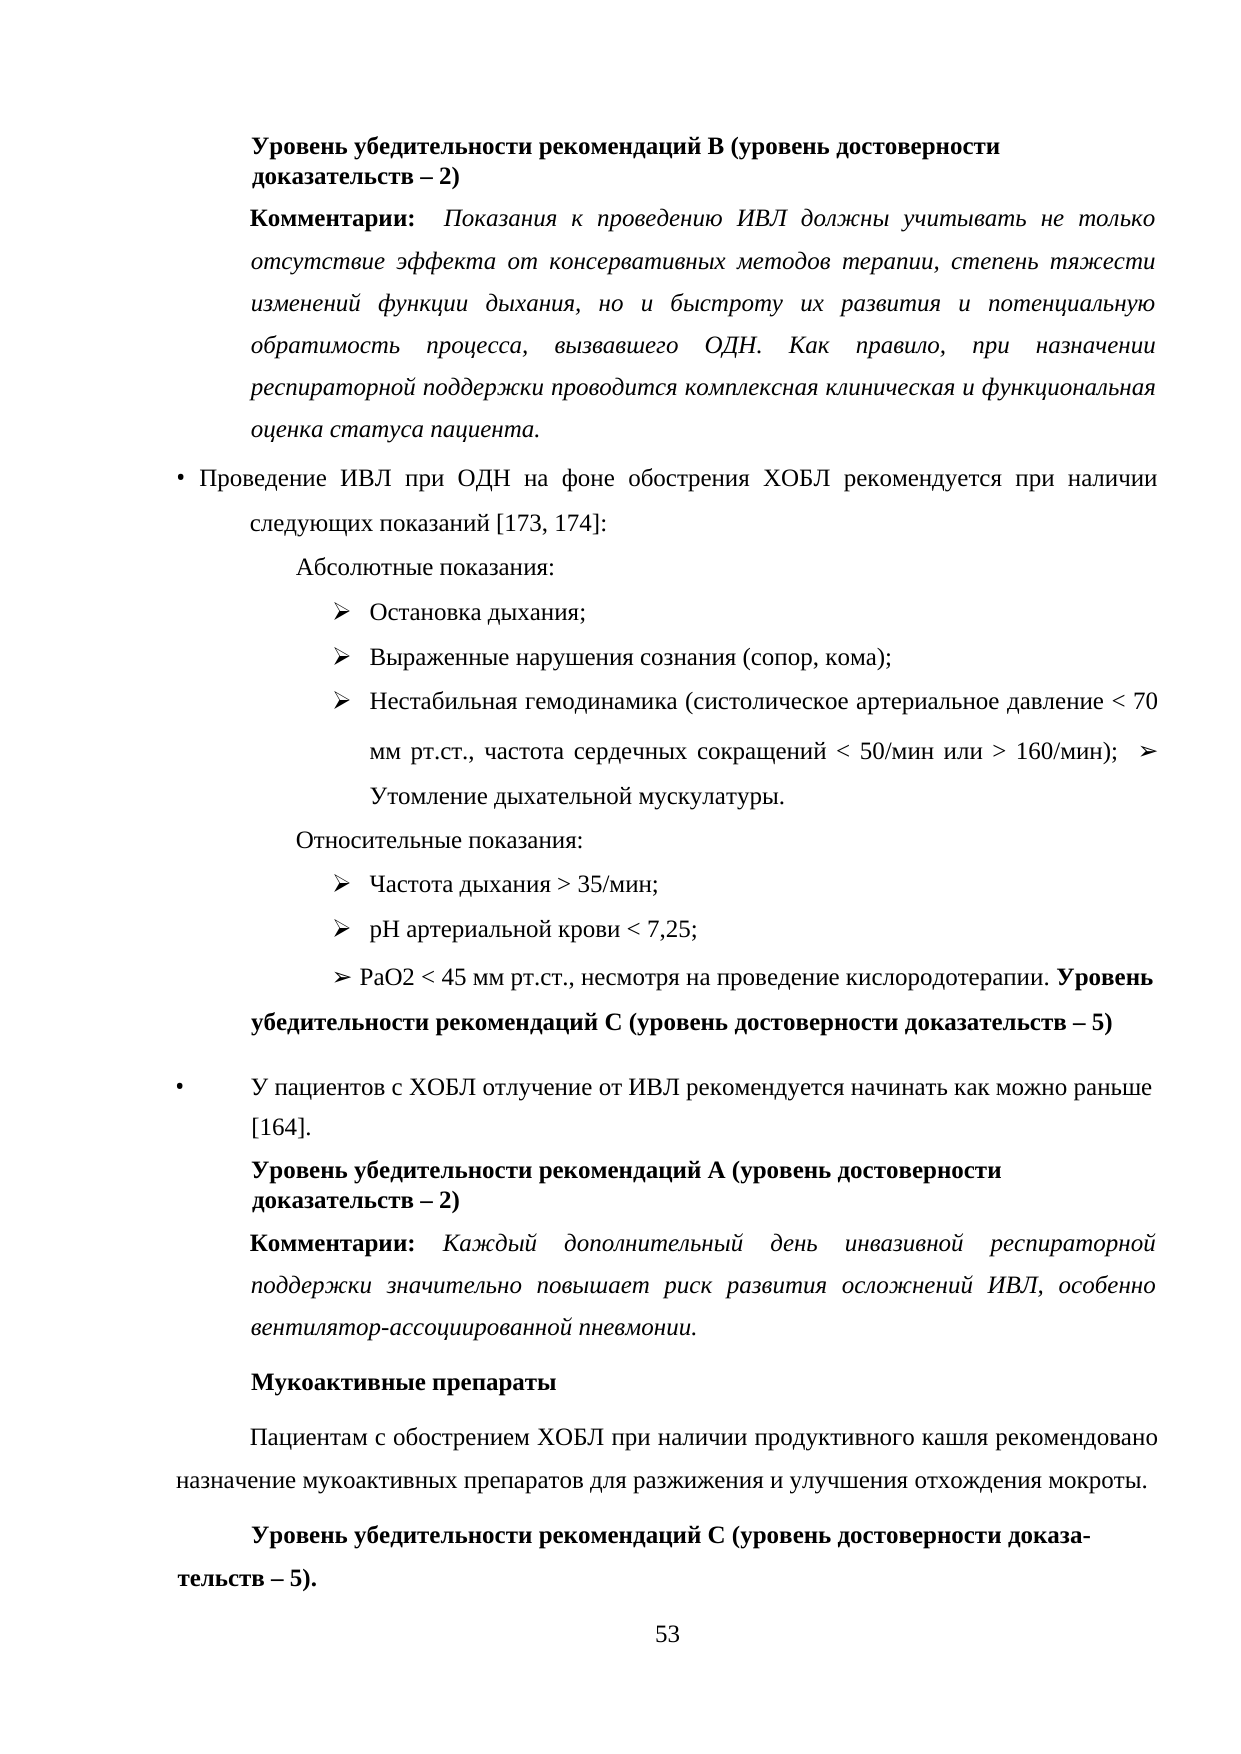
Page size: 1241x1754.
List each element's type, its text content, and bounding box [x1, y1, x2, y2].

text Пациентам с обострением ХОБЛ при наличии продуктивного кашля рекомендовано назначение мукоактивных препаратов для разжижения и улучшения отхождения мокроты. [176, 1422, 1158, 1494]
subtitle Уровень убедительности рекомендаций С (уровень достоверности доказа- [251, 1521, 1159, 1549]
list рН артериальной крови < 7,25; [332, 914, 1158, 943]
text Комментарии: Каждый дополнительный день инвазивной респираторной поддержки значительно повышает риск развития осложнений ИВЛ, особенно вентилятор-ассоциированной пневмонии. [249, 1228, 1158, 1341]
list Частота дыхания > 35/мин; [332, 869, 1158, 898]
text Относительные показания: [296, 825, 1158, 854]
text • Проведение ИВЛ при ОДН на фоне обострения ХОБЛ рекомендуется при наличии следующих показаний [173, 174]: [176, 460, 1158, 537]
text • У пациентов с ХОБЛ отлучение от ИВЛ рекомендуется начинать как можно раньше [59, 1068, 1217, 1102]
subtitle Уровень убедительности рекомендаций A (уровень достоверности доказательств – 2) [251, 1155, 1159, 1214]
text тельств – 5). [177, 1563, 1159, 1592]
subtitle ➢ РаО2 < 45 мм рт.ст., несмотря на проведение кислородотерапии. Уровень убедительности рекомендаций C (уровень достоверности доказательств – 5) [251, 959, 1159, 1036]
subtitle Мукоактивные препараты [251, 1367, 1159, 1396]
list Остановка дыхания; [332, 597, 1158, 626]
list Нестабильная гемодинамика (систолическое артериальное давление < 70 мм рт.ст., частота сердечных сокращений < 50/мин или > 160/мин); ➢ Утомление дыхательной мускулатуры. [332, 686, 1158, 810]
subtitle Уровень убедительности рекомендаций В (уровень достоверности доказательств – 2) [251, 131, 1159, 190]
list Выраженные нарушения сознания (сопор, кома); [332, 642, 1158, 671]
text Абсолютные показания: [296, 552, 1158, 581]
text Комментарии: Показания к проведению ИВЛ должны учитывать не только отсутствие эффекта от консервативных методов терапии, степень тяжести изменений функции дыхания, но и быстроту их развития и потенциальную обратимость процесса, вызвавшего ОДН. Как правило, при назначении респираторной поддержки проводится комплексная клиническая и функциональная оценка статуса пациента. [249, 203, 1158, 443]
text [164]. [251, 1112, 1158, 1141]
